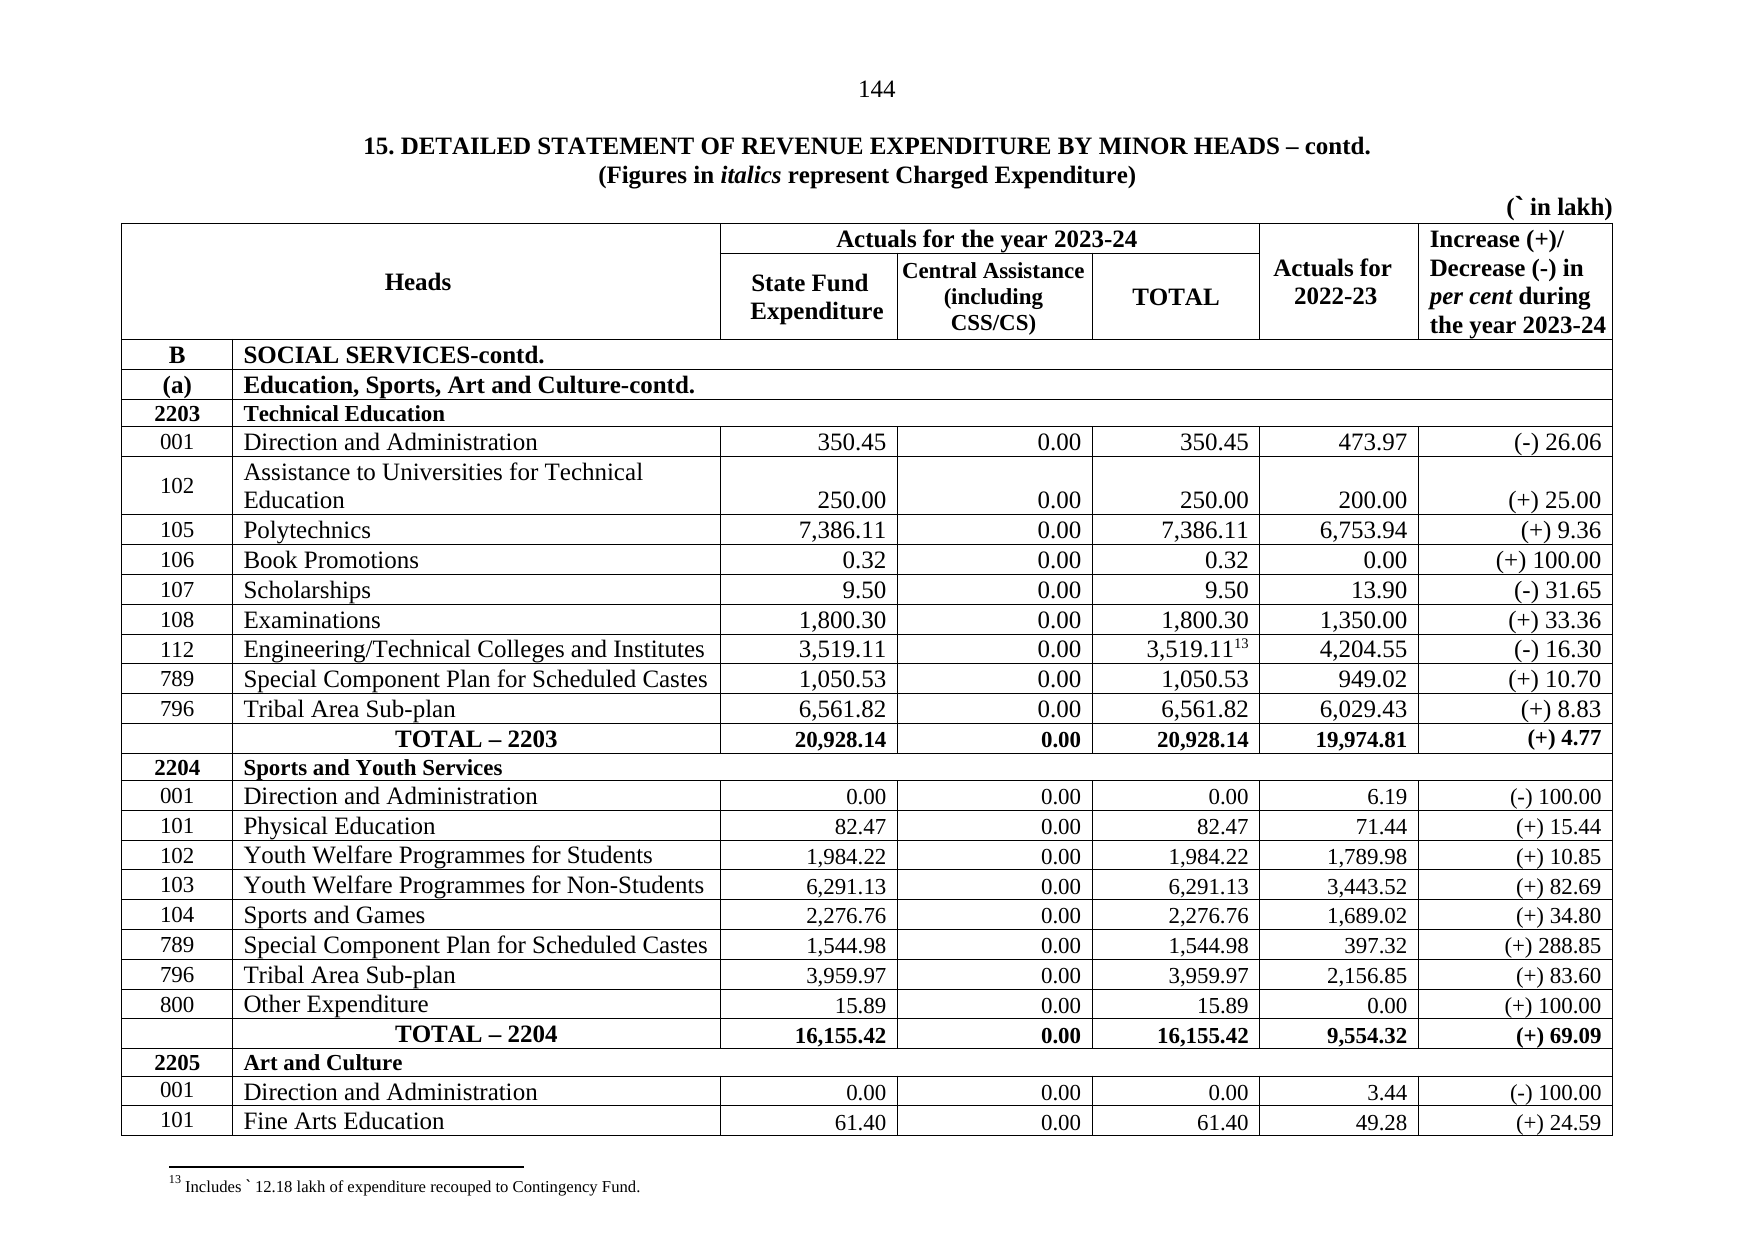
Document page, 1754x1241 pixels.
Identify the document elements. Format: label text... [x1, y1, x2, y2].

table_cell Special Component Plan for Scheduled Castes [233, 664, 720, 693]
table_cell 6,291.13 [721, 870, 897, 899]
table_cell Examinations [233, 605, 720, 633]
table_cell 6,291.13 [1093, 870, 1259, 899]
table_cell 7,386.11 [1093, 515, 1259, 544]
table_cell (+) 288.85 [1419, 930, 1612, 959]
table_cell Tribal Area Sub-plan [233, 694, 720, 723]
table_cell 3,519.11 [1093, 635, 1259, 663]
table_cell 3,519.11 [721, 635, 897, 663]
table_cell 0.00 [898, 515, 1092, 544]
table_cell 9.50 [721, 575, 897, 604]
table_cell (-) 100.00 [1419, 781, 1612, 810]
table_cell (-) 100.00 [1419, 1077, 1612, 1105]
table_cell 0.00 [898, 694, 1092, 723]
table_cell 2,276.76 [1093, 900, 1259, 929]
table_header Heads [122, 224, 720, 339]
table_cell 6.19 [1260, 781, 1418, 810]
table_cell 61.40 [721, 1106, 897, 1135]
table_cell Sports and Games [233, 900, 720, 929]
table_cell 1,984.22 [1093, 841, 1259, 869]
table_cell 0.00 [1093, 781, 1259, 810]
table_cell 6,561.82 [1093, 694, 1259, 723]
table_cell 200.00 [1260, 457, 1418, 514]
table_cell (+) 8.83 [1419, 694, 1612, 723]
table_cell 3,443.52 [1260, 870, 1418, 899]
table_cell Central Assistance (including CSS/CS) [898, 254, 1092, 339]
table_cell Youth Welfare Programmes for Non-Students [233, 870, 720, 899]
table_cell 1,050.53 [1093, 664, 1259, 693]
table_cell 2,156.85 [1260, 960, 1418, 988]
table_cell 001 [122, 427, 232, 456]
table_cell 107 [122, 575, 232, 604]
table_cell 1,050.53 [721, 664, 897, 693]
table_cell Art and Culture [233, 1049, 1612, 1076]
table_cell 0.00 [721, 1077, 897, 1105]
table_header Actuals for 2022-23 [1260, 224, 1418, 339]
table_cell 1,800.30 [721, 605, 897, 633]
table_cell 0.00 [898, 930, 1092, 959]
table_cell 3.44 [1260, 1077, 1418, 1105]
table_cell 0.00 [898, 1019, 1092, 1048]
table_cell (-) 16.30 [1419, 635, 1612, 663]
table_cell Special Component Plan for Scheduled Castes [233, 930, 720, 959]
table_cell 20,928.14 [721, 724, 897, 753]
table_header Increase (+)/ Decrease (-) in per cent during the year 2023-24 [1419, 224, 1612, 339]
table_cell (-) 26.06 [1419, 427, 1612, 456]
table_cell 001 [122, 781, 232, 810]
table_cell 6,753.94 [1260, 515, 1418, 544]
table_cell Direction and Administration [233, 1077, 720, 1105]
table_cell 0.00 [898, 870, 1092, 899]
table_cell 15.89 [1093, 990, 1259, 1018]
table_cell Youth Welfare Programmes for Students [233, 841, 720, 869]
text (` in lakh) [169, 189, 1612, 223]
table_cell 2204 [122, 754, 232, 780]
table_cell 104 [122, 900, 232, 929]
table_cell 82.47 [721, 811, 897, 839]
table_cell 250.00 [721, 457, 897, 514]
table_cell 15.89 [721, 990, 897, 1018]
table_cell 0.00 [898, 1077, 1092, 1105]
table_cell 0.00 [898, 1106, 1092, 1135]
table_cell 102 [122, 841, 232, 869]
table_cell 0.00 [898, 635, 1092, 663]
table_cell State Fund Expenditure [721, 254, 897, 339]
table_cell Technical Education [233, 400, 1612, 426]
table_cell 108 [122, 605, 232, 633]
table_cell (+) 33.36 [1419, 605, 1612, 633]
table_cell 800 [122, 990, 232, 1018]
table_cell 2203 [122, 400, 232, 426]
table_cell Direction and Administration [233, 781, 720, 810]
text 15. DETAILED STATEMENT OF REVENUE EXPENDITURE BY MINOR HEADS – contd. [122, 131, 1612, 160]
table_cell 789 [122, 930, 232, 959]
table_cell 19,974.81 [1260, 724, 1418, 753]
table_cell 9.50 [1093, 575, 1259, 604]
table_cell Sports and Youth Services [233, 754, 1612, 780]
table_cell 102 [122, 457, 232, 514]
table_cell (+) 69.09 [1419, 1019, 1612, 1048]
table_cell 796 [122, 960, 232, 988]
table_cell Polytechnics [233, 515, 720, 544]
table_cell Scholarships [233, 575, 720, 604]
table_cell 0.00 [898, 724, 1092, 753]
table_cell 9,554.32 [1260, 1019, 1418, 1048]
table_cell 106 [122, 545, 232, 574]
table_cell 0.00 [898, 990, 1092, 1018]
table_cell 1,789.98 [1260, 841, 1418, 869]
table_cell 1,800.30 [1093, 605, 1259, 633]
table_cell 16,155.42 [721, 1019, 897, 1048]
table_cell (+) 34.80 [1419, 900, 1612, 929]
table_cell (+) 100.00 [1419, 545, 1612, 574]
table_cell 0.00 [1093, 1077, 1259, 1105]
table_cell (+) 10.85 [1419, 841, 1612, 869]
table_cell 0.00 [898, 605, 1092, 633]
table_cell 4,204.55 [1260, 635, 1418, 663]
table_cell 3,959.97 [1093, 960, 1259, 988]
table_cell 2205 [122, 1049, 232, 1076]
table_cell [122, 1019, 232, 1048]
table_cell 1,544.98 [721, 930, 897, 959]
table_cell 1,984.22 [721, 841, 897, 869]
table_cell 0.00 [898, 427, 1092, 456]
table_cell Education, Sports, Art and Culture-contd. [233, 370, 1612, 398]
table_cell 796 [122, 694, 232, 723]
table_cell (-) 31.65 [1419, 575, 1612, 604]
table_cell 1,350.00 [1260, 605, 1418, 633]
table_cell 3,959.97 [721, 960, 897, 988]
table_cell 0.00 [1260, 990, 1418, 1018]
table_cell 1,544.98 [1093, 930, 1259, 959]
table_cell 2,276.76 [721, 900, 897, 929]
table_cell 0.00 [898, 545, 1092, 574]
table_cell [122, 724, 232, 753]
table_cell Fine Arts Education [233, 1106, 720, 1135]
table_cell (+) 25.00 [1419, 457, 1612, 514]
table_cell 6,561.82 [721, 694, 897, 723]
table_cell 397.32 [1260, 930, 1418, 959]
table_cell 0.00 [721, 781, 897, 810]
table_cell TOTAL [1093, 254, 1259, 339]
table_cell 0.00 [898, 575, 1092, 604]
table_cell (+) 9.36 [1419, 515, 1612, 544]
table_cell 13.90 [1260, 575, 1418, 604]
table_cell (+) 10.70 [1419, 664, 1612, 693]
table_cell 789 [122, 664, 232, 693]
table_cell 001 [122, 1077, 232, 1105]
table_cell 0.00 [898, 781, 1092, 810]
table_cell Other Expenditure [233, 990, 720, 1018]
table_cell 0.00 [898, 900, 1092, 929]
table_cell 71.44 [1260, 811, 1418, 839]
table_cell 473.97 [1260, 427, 1418, 456]
table_cell 0.00 [898, 960, 1092, 988]
text (Figures in italics represent Charged Expenditure) [122, 160, 1612, 189]
table_cell 101 [122, 1106, 232, 1135]
table_cell 350.45 [721, 427, 897, 456]
table_cell (+) 4.77 [1419, 724, 1612, 753]
table_cell (+) 83.60 [1419, 960, 1612, 988]
table_header Actuals for the year 2023-24 [721, 224, 1259, 253]
table_cell 16,155.42 [1093, 1019, 1259, 1048]
table_cell Book Promotions [233, 545, 720, 574]
table_cell (a) [122, 370, 232, 398]
table_cell 350.45 [1093, 427, 1259, 456]
table_cell 82.47 [1093, 811, 1259, 839]
table_cell SOCIAL SERVICES-contd. [233, 340, 1612, 369]
table_cell 7,386.11 [721, 515, 897, 544]
table_cell Engineering/Technical Colleges and Institutes [233, 635, 720, 663]
table_cell 250.00 [1093, 457, 1259, 514]
table_cell 949.02 [1260, 664, 1418, 693]
table_cell Tribal Area Sub-plan [233, 960, 720, 988]
table_cell 0.00 [898, 841, 1092, 869]
table_cell 0.00 [898, 457, 1092, 514]
table_cell 0.00 [1260, 545, 1418, 574]
table_cell B [122, 340, 232, 369]
table_cell 0.32 [721, 545, 897, 574]
table_cell 105 [122, 515, 232, 544]
table_cell (+) 100.00 [1419, 990, 1612, 1018]
table_cell 49.28 [1260, 1106, 1418, 1135]
table_cell (+) 24.59 [1419, 1106, 1612, 1135]
table_cell Physical Education [233, 811, 720, 839]
table_cell TOTAL – 2203 [233, 724, 720, 753]
table_cell TOTAL – 2204 [233, 1019, 720, 1048]
table_cell 101 [122, 811, 232, 839]
table_cell 0.32 [1093, 545, 1259, 574]
table_cell 1,689.02 [1260, 900, 1418, 929]
table_cell 20,928.14 [1093, 724, 1259, 753]
table_cell 0.00 [898, 811, 1092, 839]
table_cell 61.40 [1093, 1106, 1259, 1135]
table_cell (+) 82.69 [1419, 870, 1612, 899]
table_cell Direction and Administration [233, 427, 720, 456]
table_cell 103 [122, 870, 232, 899]
table_cell 0.00 [898, 664, 1092, 693]
table_cell 6,029.43 [1260, 694, 1418, 723]
table_cell Assistance to Universities for Technical Education [233, 457, 720, 514]
table_cell (+) 15.44 [1419, 811, 1612, 839]
table_cell 112 [122, 635, 232, 663]
